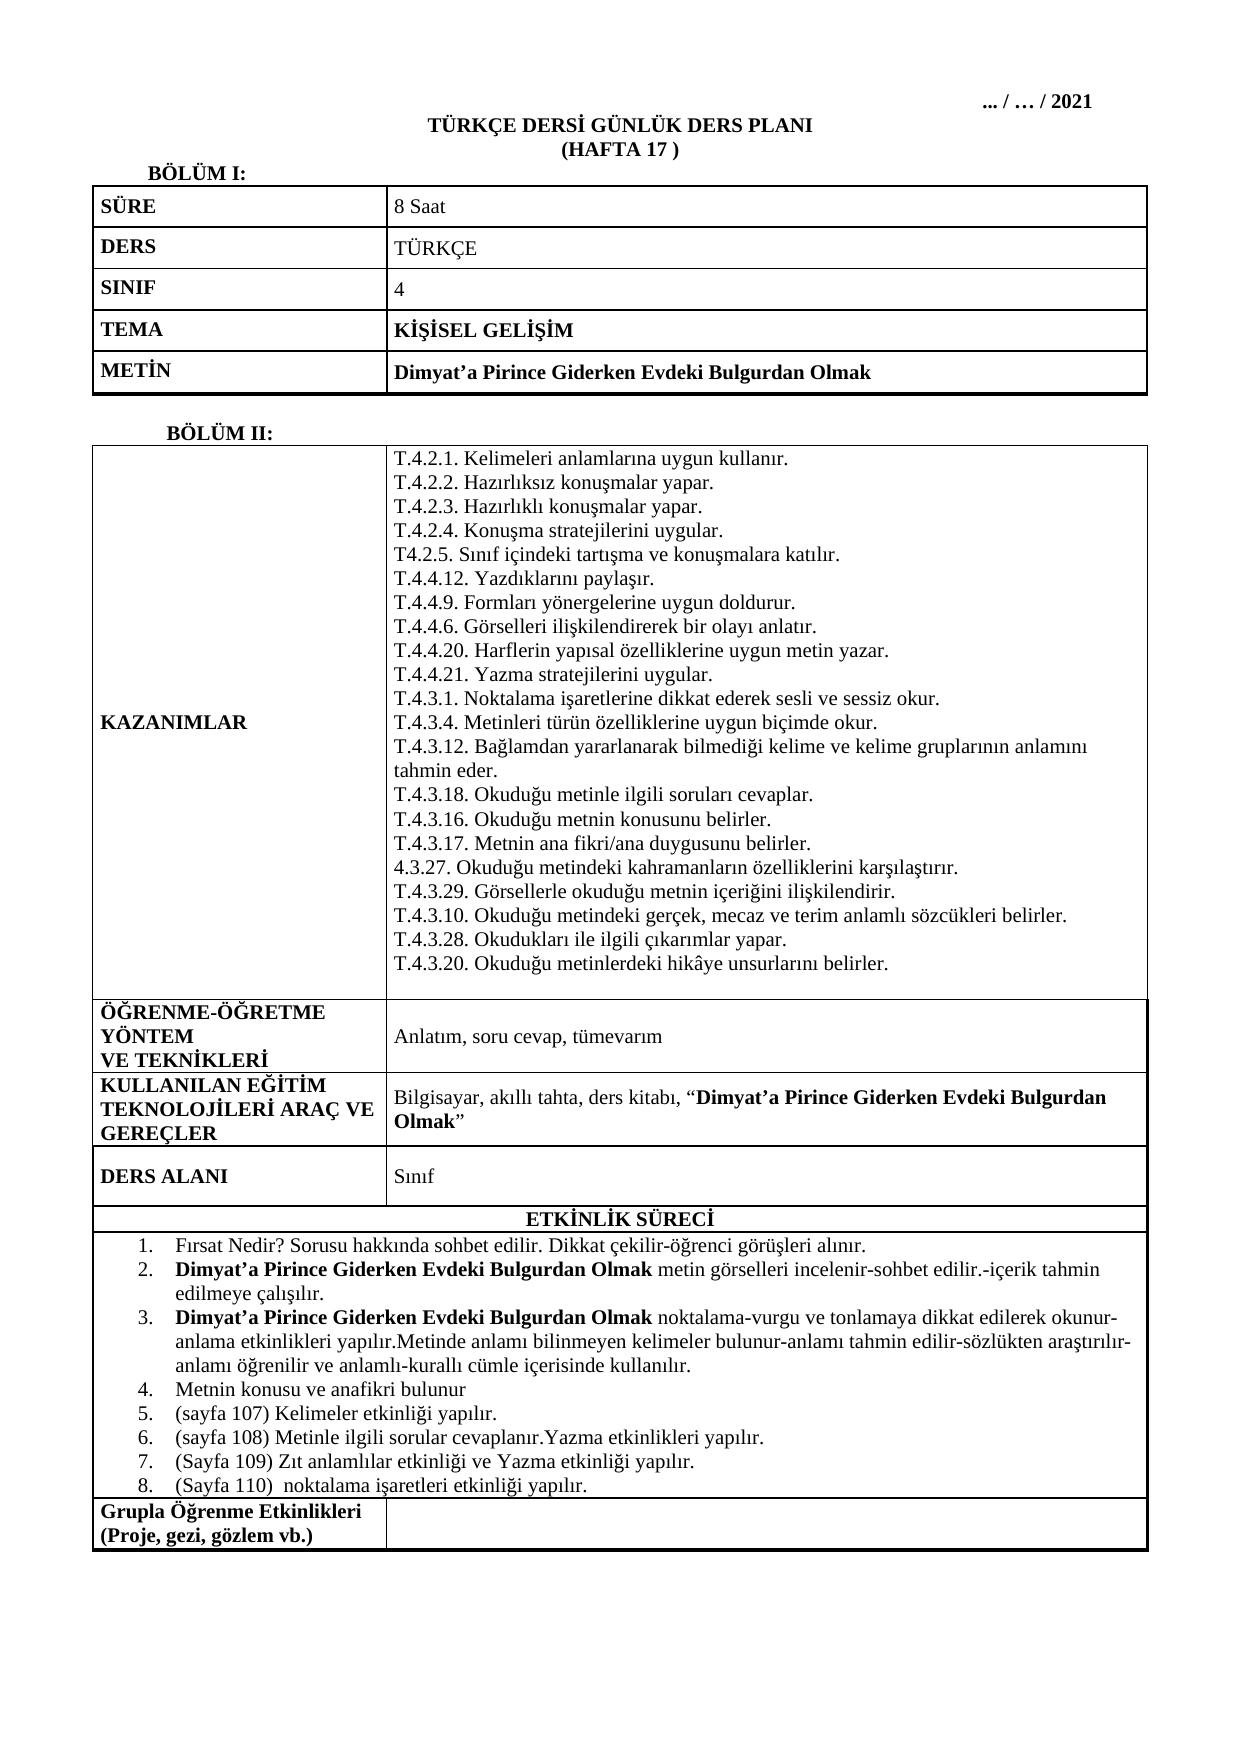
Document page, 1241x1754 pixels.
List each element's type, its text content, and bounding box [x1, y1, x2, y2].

table_cell KULLANILAN EĞİTİM TEKNOLOJİLERİ ARAÇ VE GEREÇLER [93, 1073, 386, 1145]
text TÜRKÇE DERSİ GÜNLÜK DERS PLANI [148, 113, 1092, 137]
text BÖLÜM II: [148, 420, 1092, 444]
table_header T.4.2.1. Kelimeleri anlamlarına uygun kullanır. T.4.2.2. Hazırlıksız konuşmalar yapar. T.4.2.3. Hazırlıklı konuşmalar yapar. T.4.2.4. Konuşma stratejilerini uygular. T4.2.5. Sınıf içindeki tartışma ve konuşmalara katılır. T.4.4.12. Yazdıklarını paylaşır. T.4.4.9. Formları yönergelerine uygun doldurur. T.4.4.6. Görselleri ilişkilendirerek bir olayı anlatır. T.4.4.20. Harflerin yapısal özelliklerine uygun metin yazar. T.4.4.21. Yazma stratejilerini uygular. T.4.3.1. Noktalama işaretlerine dikkat ederek sesli ve sessiz okur. T.4.3.4. Metinleri türün özelliklerine uygun biçimde okur. T.4.3.12. Bağlamdan yararlanarak bilmediği kelime ve kelime gruplarının anlamını tahmin eder. T.4.3.18. Okuduğu metinle ilgili soruları cevaplar. T.4.3.16. Okuduğu metnin konusunu belirler. T.4.3.17. Metnin ana fikri/ana duygusunu belirler. 4.3.27. Okuduğu metindeki kahramanların özelliklerini karşılaştırır. T.4.3.29. Görsellerle okuduğu metnin içeriğini ilişkilendirir. T.4.3.10. Okuduğu metindeki gerçek, mecaz ve terim anlamlı sözcükleri belirler. T.4.3.28. Okudukları ile ilgili çıkarımlar yapar. T.4.3.20. Okuduğu metinlerdeki hikâye unsurlarını belirler. [387, 446, 1147, 999]
table_cell METİN [94, 352, 386, 392]
table_cell DERS ALANI [94, 1147, 386, 1205]
table_cell Sınıf [387, 1147, 1146, 1205]
table_cell ETKİNLİK SÜRECİ [94, 1207, 1146, 1231]
table_cell DERS [94, 228, 386, 268]
table_cell KİŞİSEL GELİŞİM [388, 311, 1146, 350]
table_cell [387, 1499, 1146, 1547]
table_cell Fırsat Nedir? Sorusu hakkında sohbet edilir. Dikkat çekilir-öğrenci görüşleri alınır. Dimyat’a Pirince Giderken Evdeki Bulgurdan Olmak metin görselleri incelenir-sohbet edilir.-içerik tahmin edilmeye çalışılır. Dimyat’a Pirince Giderken Evdeki Bulgurdan Olmak noktalama-vurgu ve tonlamaya dikkat edilerek okunur-anlama etkinlikleri yapılır.Metinde anlamı bilinmeyen kelimeler bulunur-anlamı tahmin edilir-sözlükten araştırılır-anlamı öğrenilir ve anlamlı-kurallı cümle içerisinde kullanılır. Metnin konusu ve anafikri bulunur (sayfa 107) Kelimeler etkinliği yapılır. (sayfa 108) Metinle ilgili sorular cevaplanır.Yazma etkinlikleri yapılır. (Sayfa 109) Zıt anlamlılar etkinliği ve Yazma etkinliği yapılır. (Sayfa 110) noktalama işaretleri etkinliği yapılır. [94, 1233, 1146, 1497]
text BÖLÜM I: [148, 161, 1092, 185]
table_cell ÖĞRENME-ÖĞRETME YÖNTEM VE TEKNİKLERİ [93, 1000, 386, 1072]
table_header SÜRE [94, 187, 386, 226]
text ... / … / 2021 [148, 89, 1092, 113]
table_cell Grupla Öğrenme Etkinlikleri (Proje, gezi, gözlem vb.) [94, 1499, 386, 1547]
table_cell Dimyat’a Pirince Giderken Evdeki Bulgurdan Olmak [388, 352, 1146, 392]
table_cell Bilgisayar, akıllı tahta, ders kitabı, “Dimyat’a Pirince Giderken Evdeki Bulgurdan Olmak” [387, 1073, 1146, 1145]
text (HAFTA 17 ) [148, 137, 1092, 161]
table_cell TÜRKÇE [388, 228, 1146, 268]
table_cell SINIF [94, 269, 386, 309]
table_cell 4 [388, 269, 1146, 309]
table_header 8 Saat [388, 187, 1146, 226]
table_header KAZANIMLAR [93, 446, 386, 999]
table_cell Anlatım, soru cevap, tümevarım [387, 1000, 1146, 1072]
table_cell TEMA [94, 311, 386, 350]
